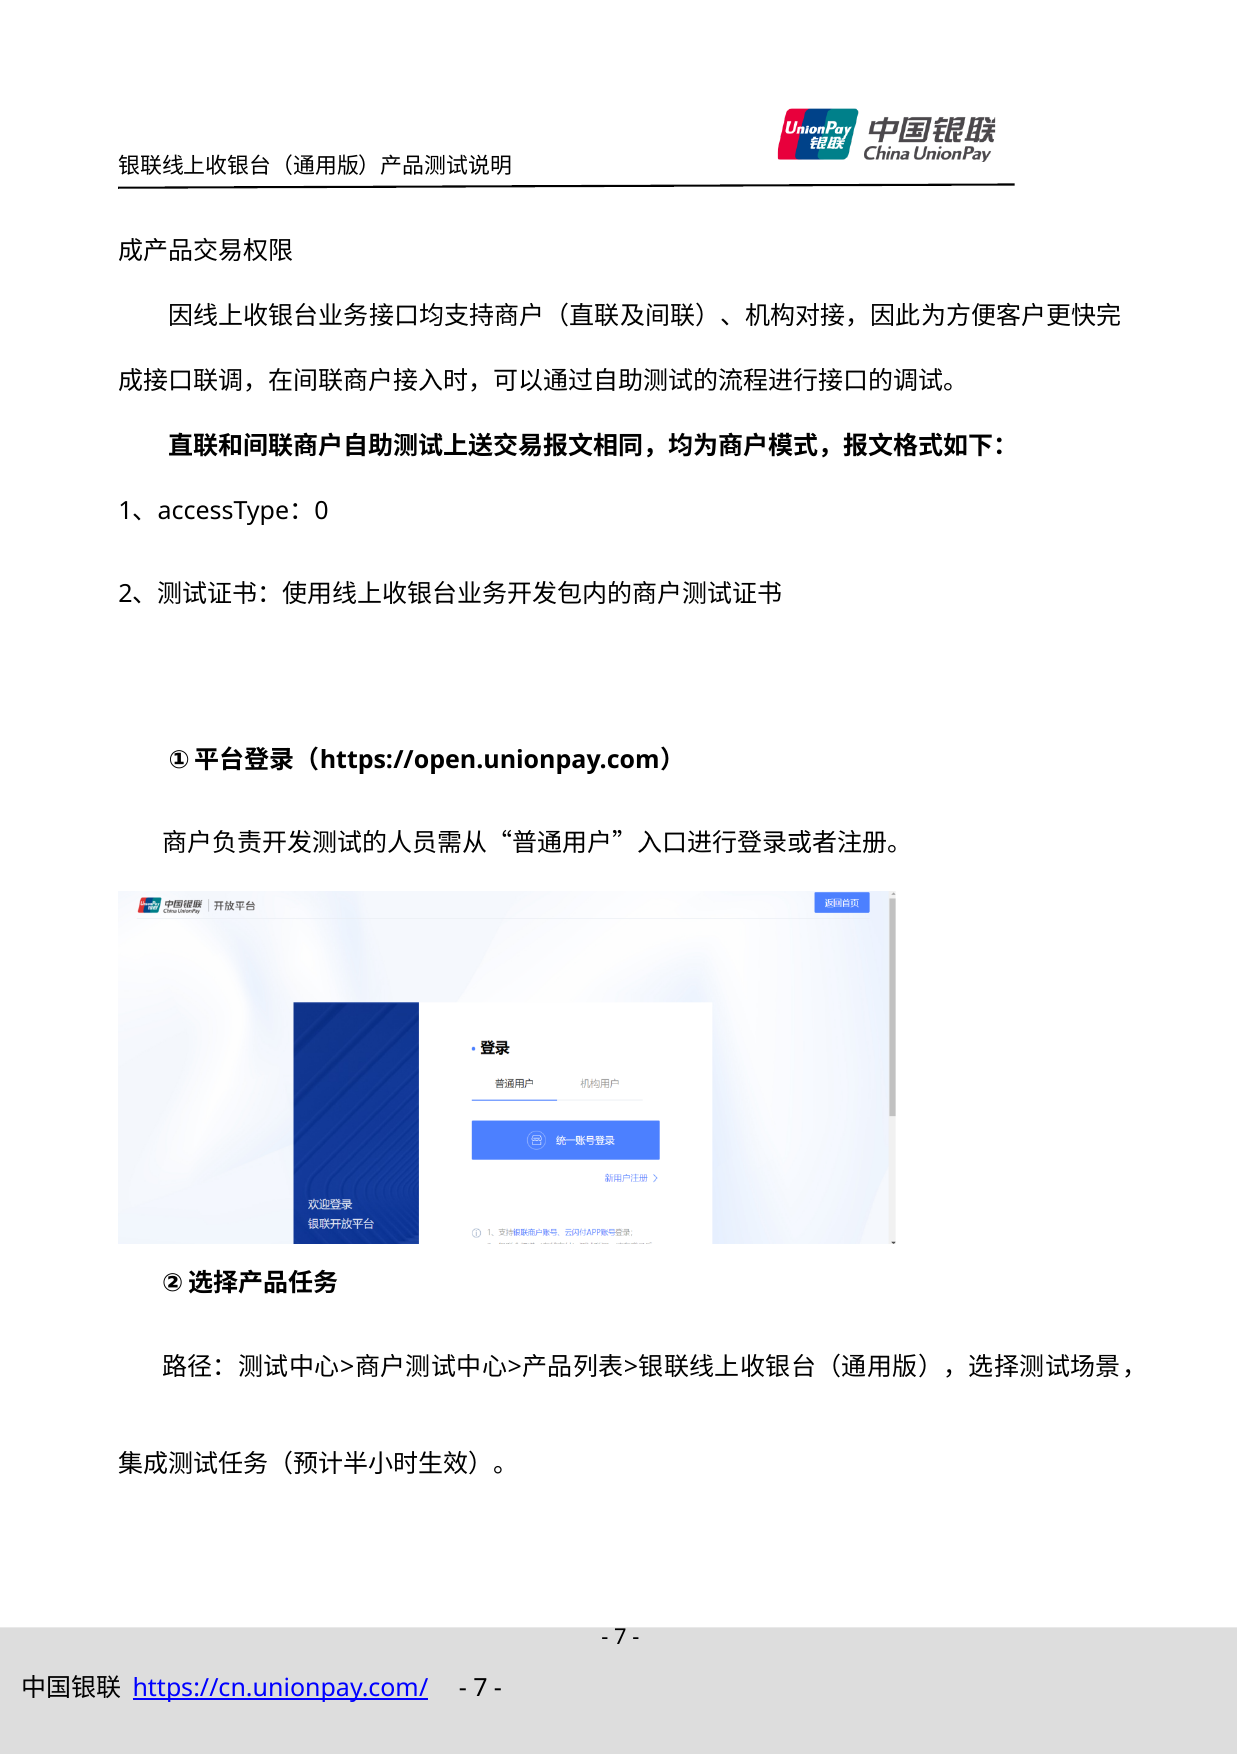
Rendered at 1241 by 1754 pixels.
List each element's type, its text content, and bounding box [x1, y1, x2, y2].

picture [118, 891, 896, 1244]
text 自助测试：如果商户未入网或者入网还未生效，请在平台里自行获取测试商户号，并集成产品交易权限 [118, 216, 1122, 281]
list 商户负责开发测试的人员需从“普通用户”入口进行登录或者注册。 [118, 808, 1122, 873]
list 2、测试证书：使用线上收银台业务开发包内的商户测试证书 [118, 559, 1122, 624]
list 1、accessType：0 [118, 476, 1122, 541]
list ②选择产品任务 [118, 1248, 1122, 1313]
list ①平台登录（https://open.unionpay.com） [118, 725, 1122, 790]
picture [776, 108, 995, 162]
text 因线上收银台业务接口均支持商户（直联及间联）、机构对接，因此为方便客户更快完成接口联调，在间联商户接入时，可以通过自助测试的流程进行接口的调试。 [118, 281, 1122, 411]
list 路径：测试中心>商户测试中心>产品列表>银联线上收银台（通用版），选择测试场景，集成测试任务（预计半小时生效）。 [118, 1332, 1122, 1494]
text 直联和间联商户自助测试上送交易报文相同，均为商户模式，报文格式如下： [118, 411, 1122, 476]
